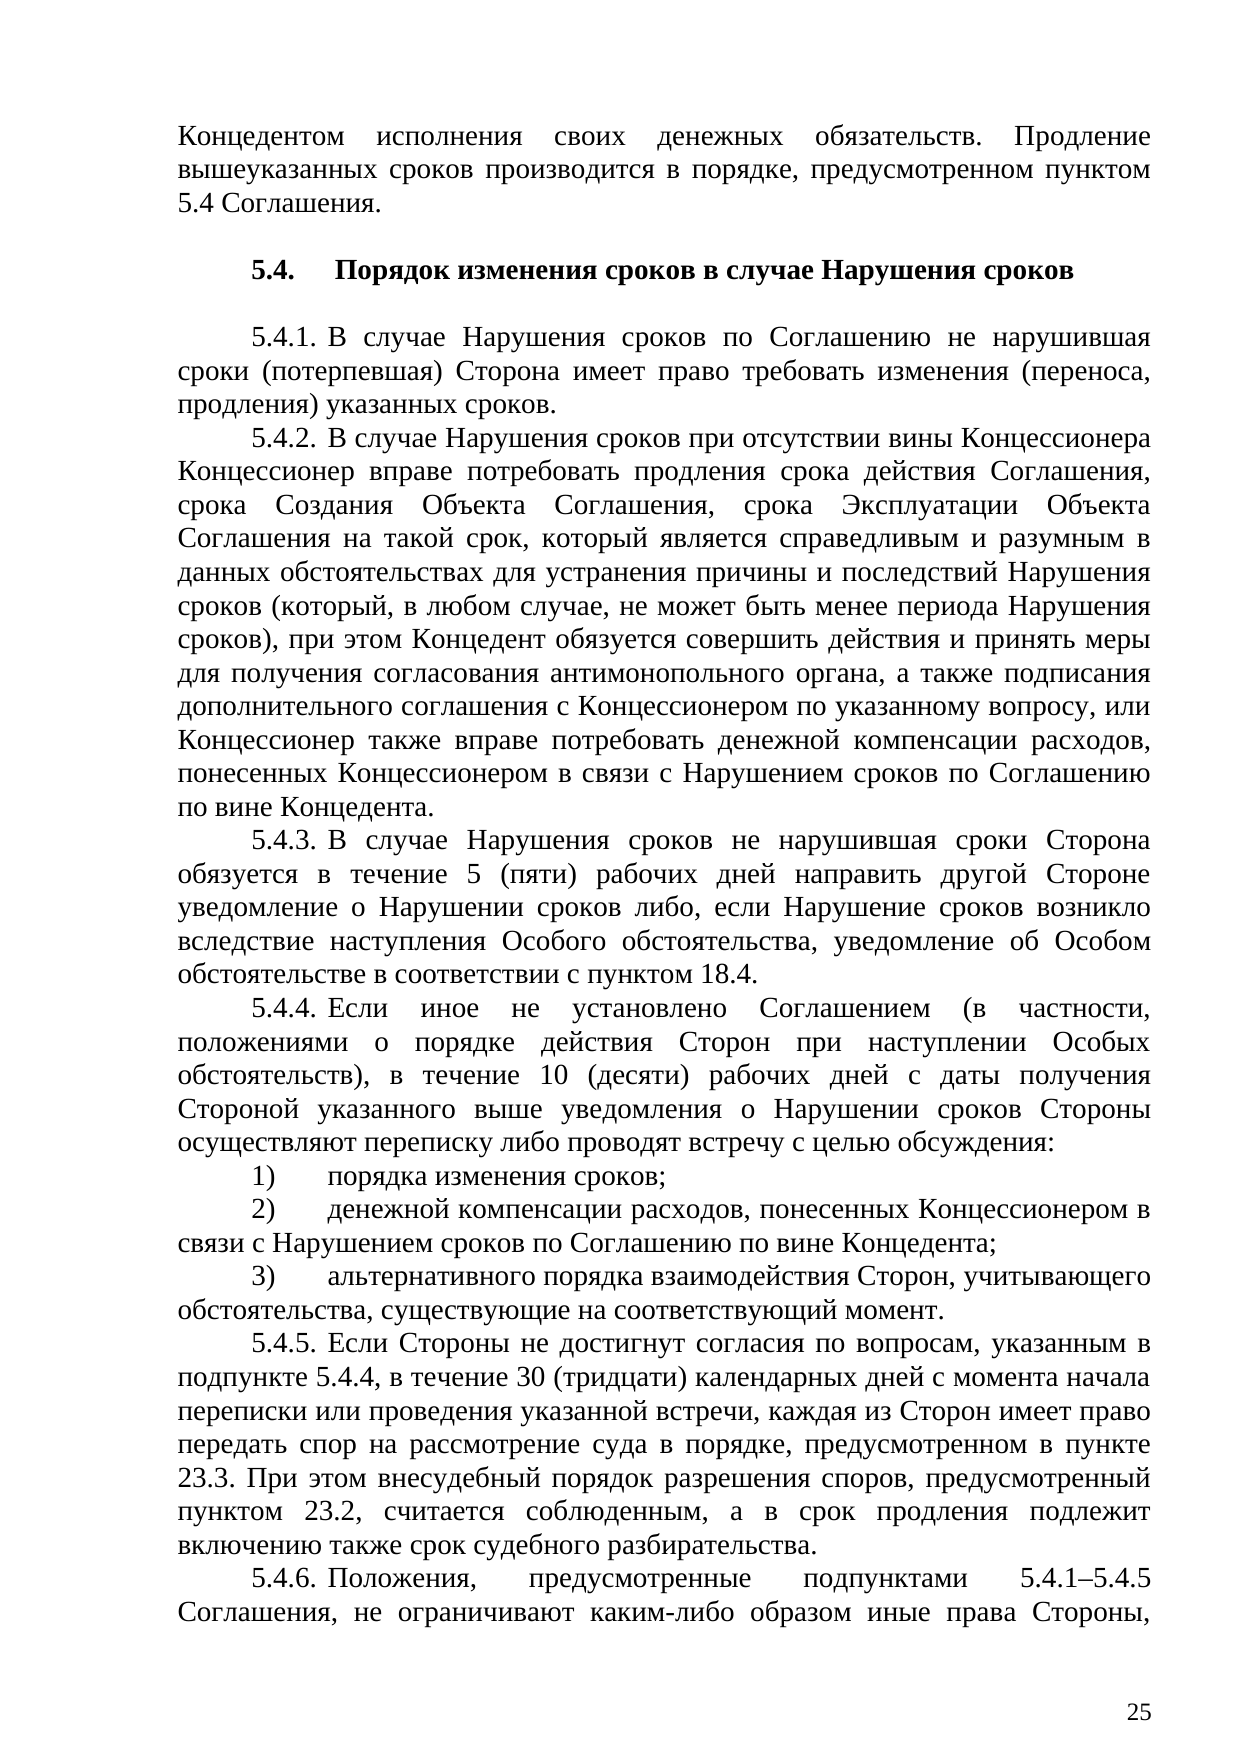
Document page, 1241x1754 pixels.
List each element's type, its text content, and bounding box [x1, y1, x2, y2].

list Если Стороны не достигнут согласия по вопросам, указанным в подпункте 5.4.4, в течение 30 (тридцати) календарных дней с момента начала переписки или проведения указанной встречи, каждая из Сторон имеет право передать спор на рассмотрение суда в порядке, предусмотренном в пункте 23.3. При этом внесудебный порядок разрешения споров, предусмотренный пунктом 23.2, считается соблюденным, а в срок продления подлежит включению также срок судебного разбирательства. [177, 1326, 1152, 1560]
list Порядок изменения сроков в случае Нарушения сроков [177, 252, 1152, 286]
list денежной компенсации расходов, понесенных Концессионером в связи с Нарушением сроков по Соглашению по вине Концедента; [177, 1191, 1152, 1258]
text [177, 118, 1152, 219]
list Если иное не установлено Соглашением (в частности, положениями о порядке действия Сторон при наступлении Особых обстоятельств), в течение 10 (десяти) рабочих дней с даты получения Стороной указанного выше уведомления о Нарушении сроков Стороны осуществляют переписку либо проводят встречу с целью обсуждения: [177, 990, 1152, 1158]
list порядка изменения сроков; [177, 1158, 1152, 1191]
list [177, 1560, 1152, 1627]
list альтернативного порядка взаимодействия Сторон, учитывающего обстоятельства, существующие на соответствующий момент. [177, 1258, 1152, 1326]
list В случае Нарушения сроков не нарушившая сроки Сторона обязуется в течение 5 (пяти) рабочих дней направить другой Стороне уведомление о Нарушении сроков либо, если Нарушение сроков возникло вследствие наступления Особого обстоятельства, уведомление об Особом обстоятельстве в соответствии с пунктом 18.4. [177, 822, 1152, 990]
list В случае Нарушения сроков по Соглашению не нарушившая сроки (потерпевшая) Сторона имеет право требовать изменения (переноса, продления) указанных сроков. [177, 319, 1152, 420]
list В случае Нарушения сроков при отсутствии вины Концессионера Концессионер вправе потребовать продления срока действия Соглашения, срока Создания Объекта Соглашения, срока Эксплуатации Объекта Соглашения на такой срок, который является справедливым и разумным в данных обстоятельствах для устранения причины и последствий Нарушения сроков (который, в любом случае, не может быть менее периода Нарушения сроков), при этом Концедент обязуется совершить действия и принять меры для получения согласования антимонопольного органа, а также подписания дополнительного соглашения с Концессионером по указанному вопросу, или Концессионер также вправе потребовать денежной компенсации расходов, понесенных Концессионером в связи с Нарушением сроков по Соглашению по вине Концедента. [177, 420, 1152, 822]
